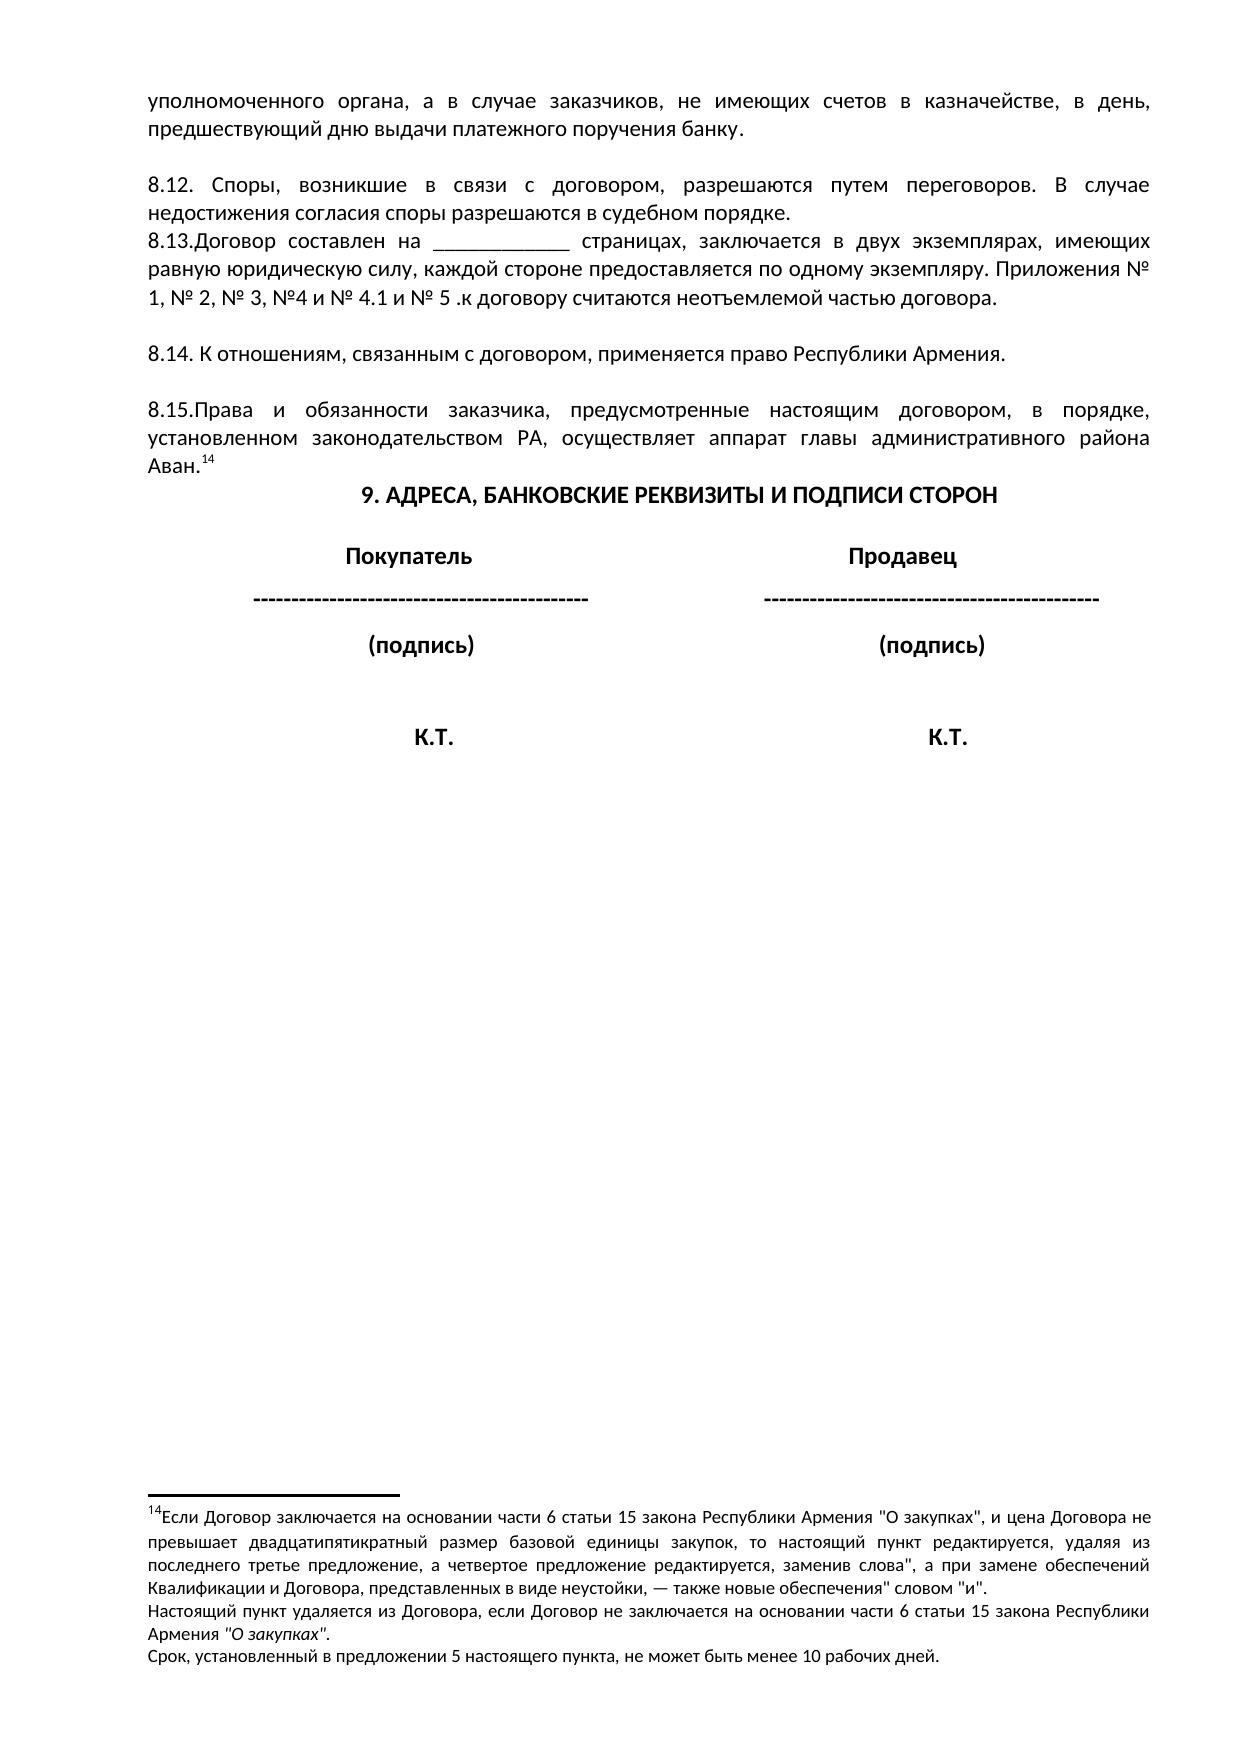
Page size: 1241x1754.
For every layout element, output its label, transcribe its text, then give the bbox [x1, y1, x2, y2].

table_header Покупатель [136, 540, 647, 583]
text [148, 86, 1152, 142]
table_header К.Т. [148, 721, 662, 767]
table_header Продавец [647, 540, 1158, 583]
text 8.13.Договор составлен на ____________ страницах, заключается в двух экземплярах, имеющих равную юридическую силу, каждой стороне предоставляется по одному экземпляру. Приложения № 1, № 2, № 3, №4 и № 4.1 и № 5 .к договору считаются неотъемлемой частью договора. [148, 227, 1152, 311]
text 8.15.Права и обязанности заказчика, предусмотренные настоящим договором, в порядке, установленном законодательством РА, осуществляет аппарат главы административного района Аван. [148, 395, 1152, 479]
table_cell -------------------------------------------- (подпись) [647, 584, 1158, 691]
text 9. АДРЕСА, БАНКОВСКИЕ РЕКВИЗИТЫ И ПОДПИСИ СТОРОН [148, 479, 1152, 509]
table_cell -------------------------------------------- (подпись) [136, 584, 647, 691]
text 8.14. К отношениям, связанным с договором, применяется право Республики Армения. [148, 339, 1152, 367]
table_header К.Т. [662, 721, 1176, 767]
text 8.12. Споры, возникшие в связи с договором, разрешаются путем переговоров. В случае недостижения согласия споры разрешаются в судебном порядке. [148, 171, 1152, 227]
